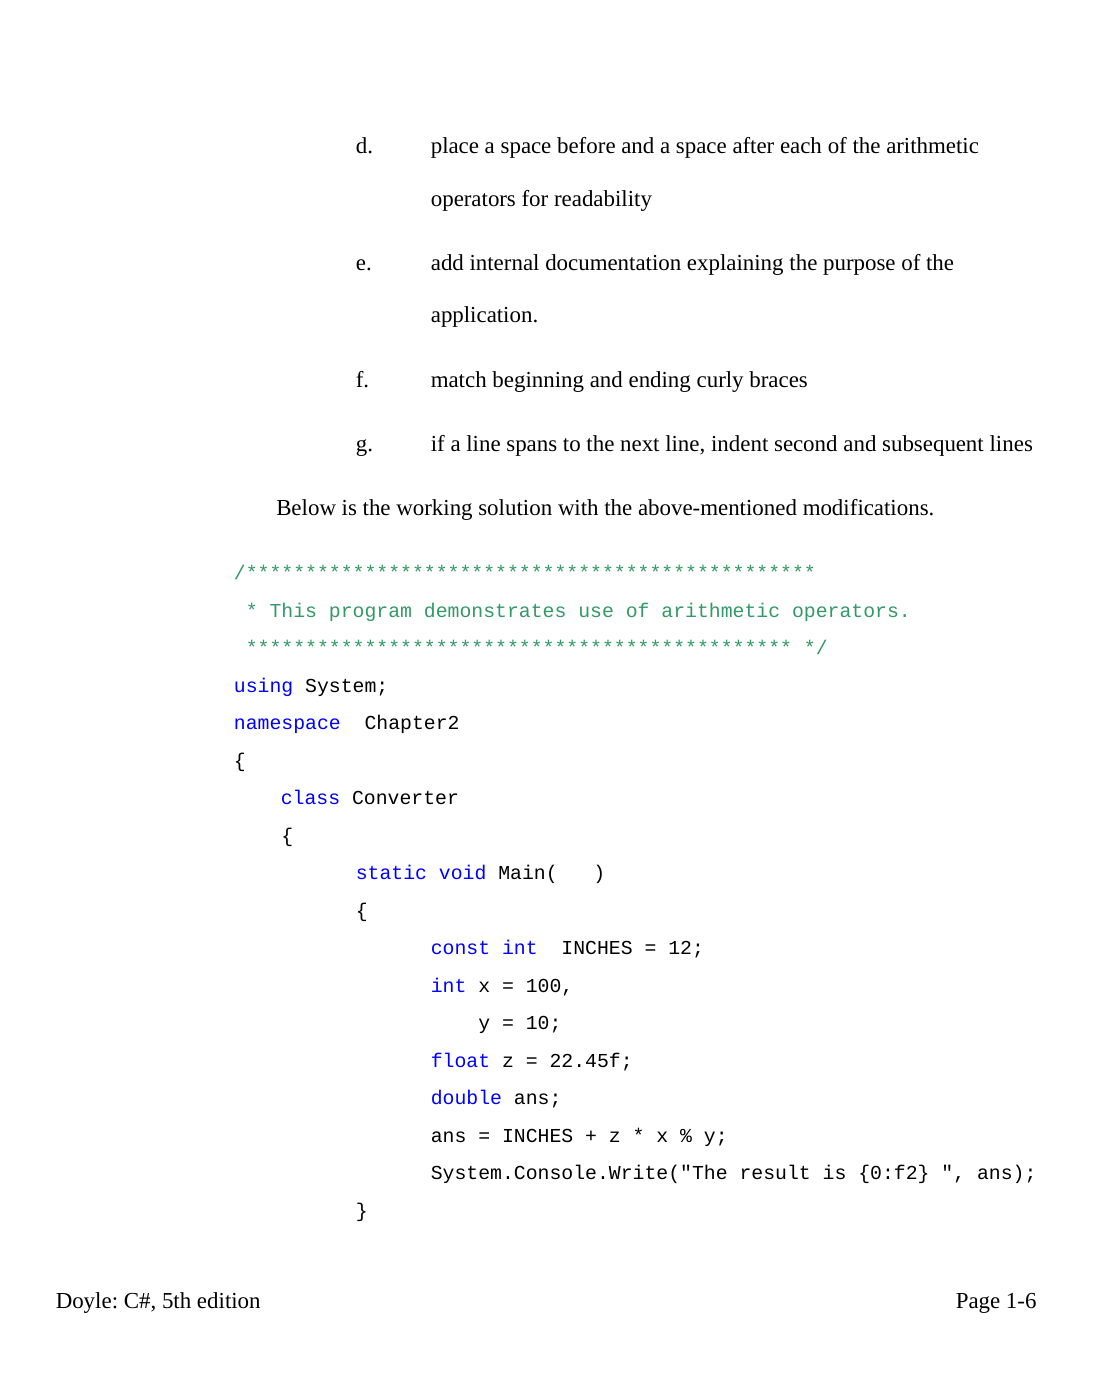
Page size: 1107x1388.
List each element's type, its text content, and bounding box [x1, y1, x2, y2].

text { [234, 749, 1046, 772]
text ans = INCHES + z * x % y; [234, 1124, 1046, 1147]
text int x = 100, [384, 974, 1046, 997]
text * This program demonstrates use of arithmetic operators. [234, 599, 1046, 622]
text /************************************************ [234, 561, 1046, 584]
text namespace Chapter2 [234, 711, 1046, 734]
text e. add internal documentation explaining the purpose of the application. [276, 249, 1046, 328]
text g. if a line spans to the next line, indent second and subsequent lines [276, 430, 1046, 456]
text } [309, 1199, 1046, 1222]
text { [309, 899, 1046, 922]
text class Converter [234, 786, 1046, 809]
text ********************************************** */ [234, 636, 1046, 659]
text double ans; [384, 1086, 1046, 1109]
text f. match beginning and ending curly braces [276, 366, 1046, 392]
text { [234, 824, 1046, 847]
text y = 10; [234, 1011, 1046, 1034]
text float z = 22.45f; [384, 1049, 1046, 1072]
text static void Main( ) [309, 861, 1046, 884]
text Below is the working solution with the above-mentioned modifications. [276, 494, 1046, 520]
text const int INCHES = 12; [384, 936, 1046, 959]
text System.Console.Write("The result is {0:f2} ", ans); [234, 1161, 1046, 1184]
text d. place a space before and a space after each of the arithmetic operators for readability [276, 132, 1046, 211]
text using System; [234, 674, 1046, 697]
